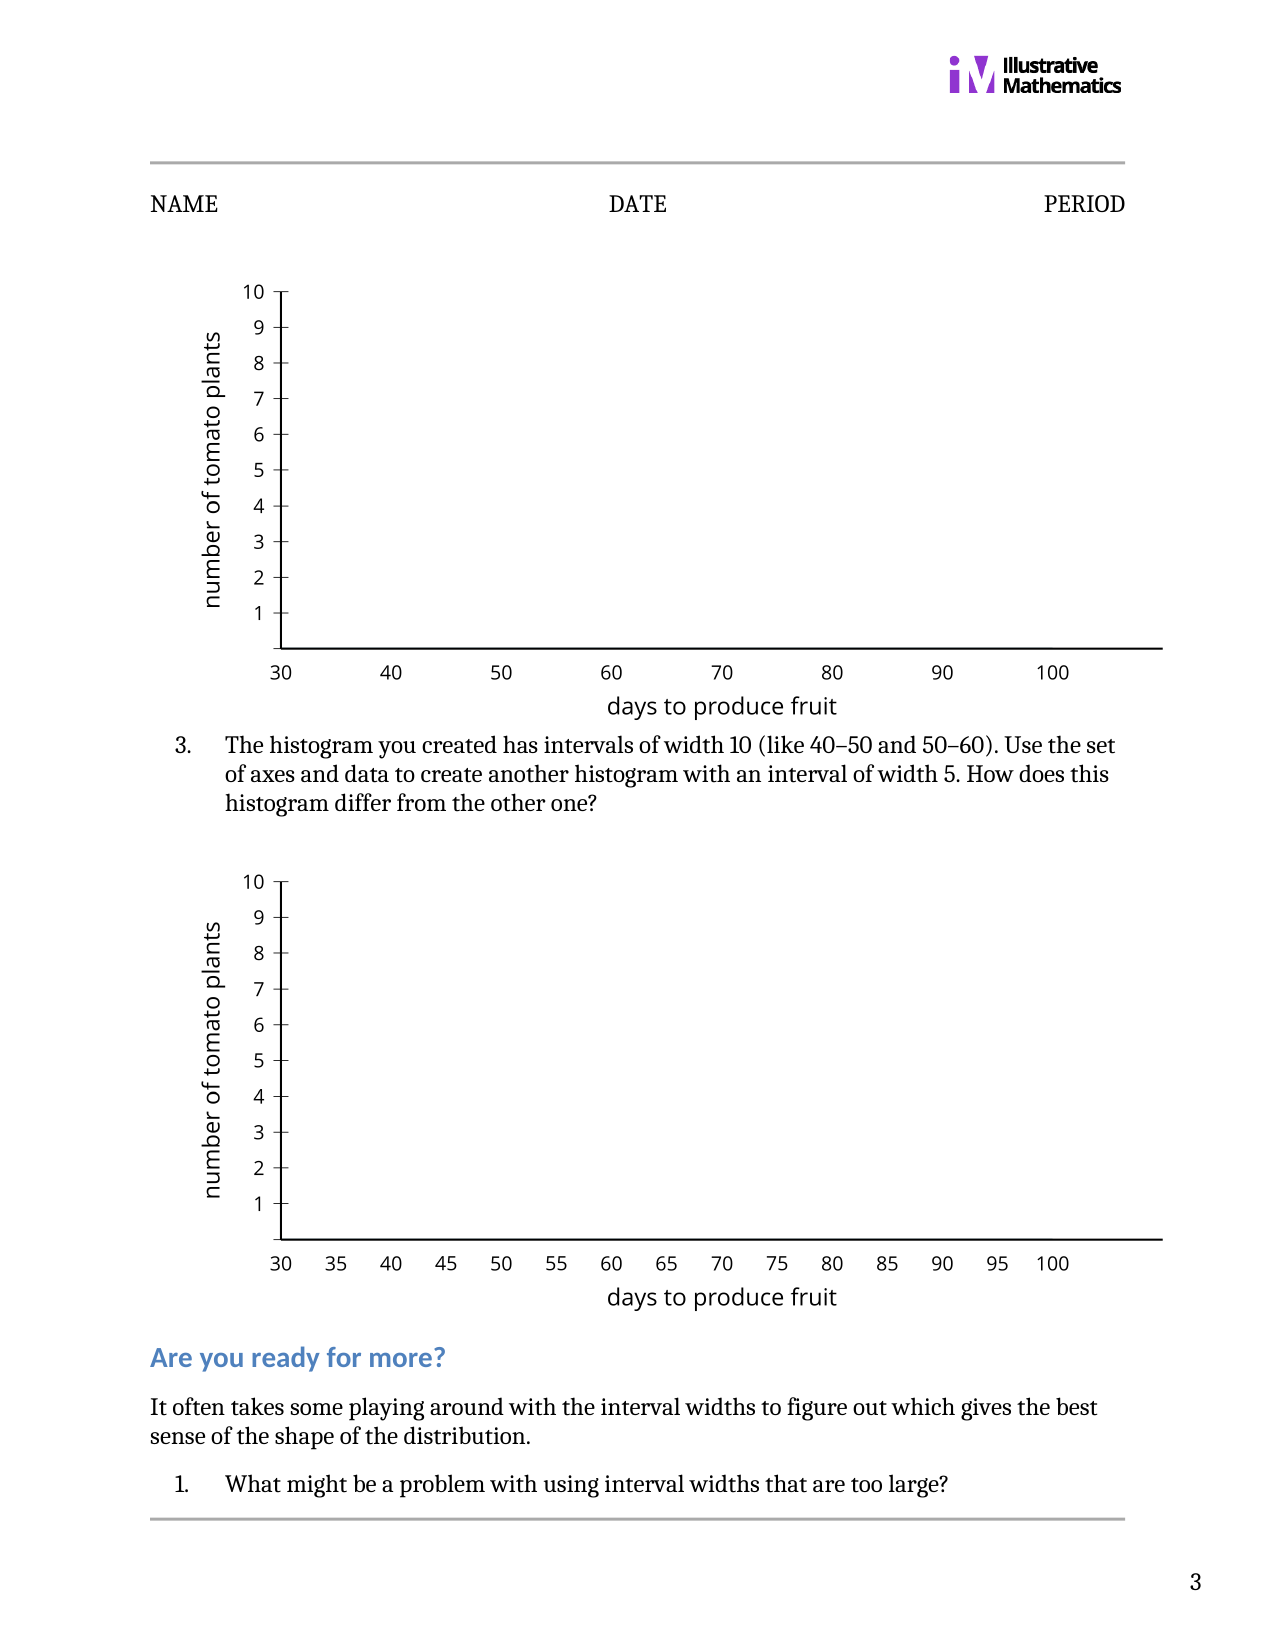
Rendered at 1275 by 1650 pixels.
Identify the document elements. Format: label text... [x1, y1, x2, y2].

list What might be a problem with using interval widths that are too large? [175, 1469, 1125, 1498]
picture [949, 55, 1121, 93]
picture [193, 867, 1164, 1319]
picture [193, 276, 1164, 728]
subtitle Are you ready for more? [150, 1339, 1125, 1374]
text It often takes some playing around with the interval widths to figure out which gives the best sense of the shape of the distribution. [150, 1393, 1125, 1451]
list The histogram you created has intervals of width 10 (like 40–50 and 50–60). Use the set of axes and data to create another histogram with an interval of width 5. How does this histogram differ from the other one? [175, 731, 1125, 817]
